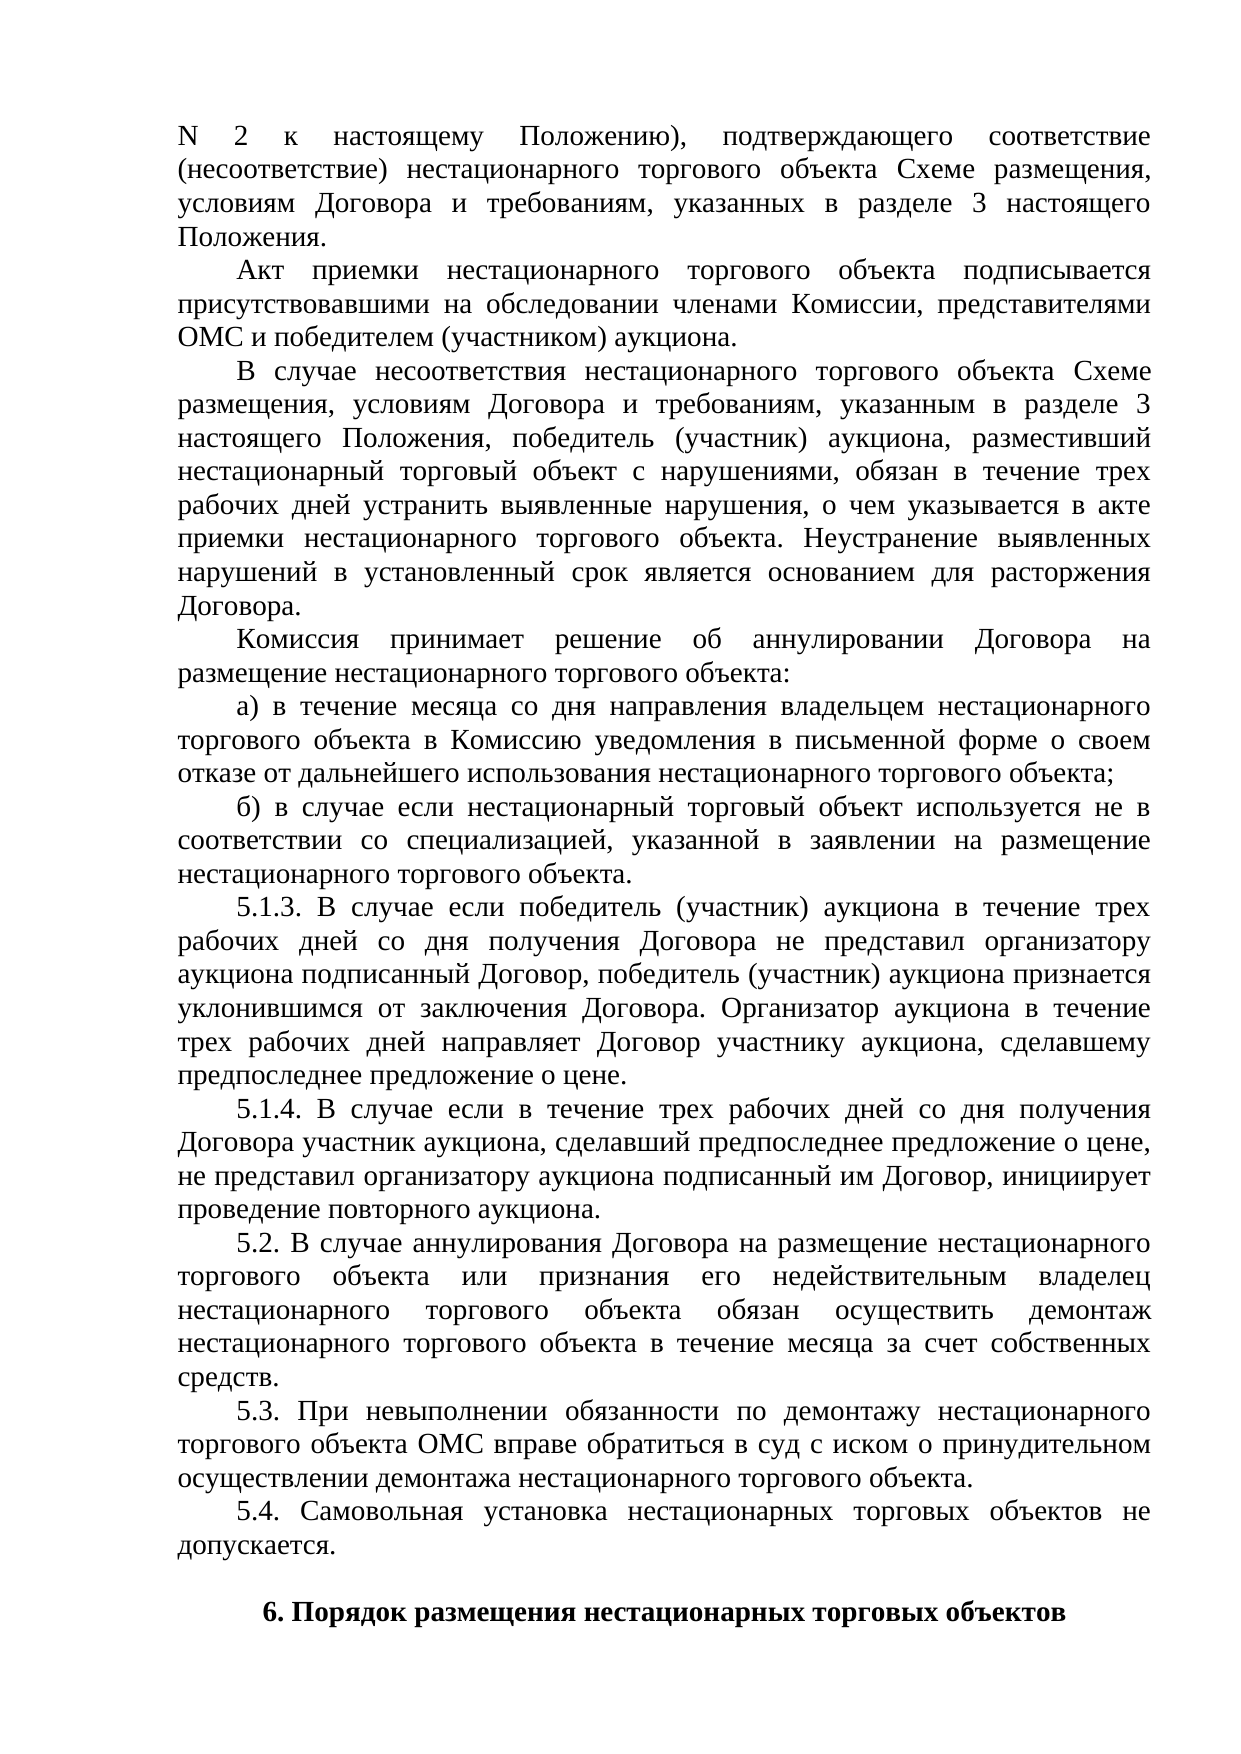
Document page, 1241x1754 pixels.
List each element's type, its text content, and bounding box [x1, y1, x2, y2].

text 5.2. В случае аннулирования Договора на размещение нестационарного торгового объекта или признания его недействительным владелец нестационарного торгового объекта обязан осуществить демонтаж нестационарного торгового объекта в течение месяца за счет собственных средств. [177, 1225, 1152, 1393]
text Комиссия принимает решение об аннулировании Договора на размещение нестационарного торгового объекта: [177, 621, 1152, 688]
text 6. Порядок размещения нестационарных торговых объектов [177, 1594, 1152, 1627]
text б) в случае если нестационарный торговый объект используется не в соответствии со специализацией, указанной в заявлении на размещение нестационарного торгового объекта. [177, 789, 1152, 889]
text 5.1.3. В случае если победитель (участник) аукциона в течение трех рабочих дней со дня получения Договора не представил организатору аукциона подписанный Договор, победитель (участник) аукциона признается уклонившимся от заключения Договора. Организатор аукциона в течение трех рабочих дней направляет Договор участнику аукциона, сделавшему предпоследнее предложение о цене. [177, 889, 1152, 1091]
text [177, 118, 1152, 252]
text 5.4. Самовольная установка нестационарных торговых объектов не допускается. [177, 1493, 1152, 1560]
text 5.3. При невыполнении обязанности по демонтажу нестационарного торгового объекта ОМС вправе обратиться в суд с иском о принудительном осуществлении демонтажа нестационарного торгового объекта. [177, 1393, 1152, 1493]
text 5.1.4. В случае если в течение трех рабочих дней со дня получения Договора участник аукциона, сделавший предпоследнее предложение о цене, не представил организатору аукциона подписанный им Договор, инициирует проведение повторного аукциона. [177, 1091, 1152, 1225]
text Акт приемки нестационарного торгового объекта подписывается присутствовавшими на обследовании членами Комиссии, представителями ОМС и победителем (участником) аукциона. [177, 252, 1152, 353]
text а) в течение месяца со дня направления владельцем нестационарного торгового объекта в Комиссию уведомления в письменной форме о своем отказе от дальнейшего использования нестационарного торгового объекта; [177, 688, 1152, 789]
text В случае несоответствия нестационарного торгового объекта Схеме размещения, условиям Договора и требованиям, указанным в разделе 3 настоящего Положения, победитель (участник) аукциона, разместивший нестационарный торговый объект с нарушениями, обязан в течение трех рабочих дней устранить выявленные нарушения, о чем указывается в акте приемки нестационарного торгового объекта. Неустранение выявленных нарушений в установленный срок является основанием для расторжения Договора. [177, 353, 1152, 621]
